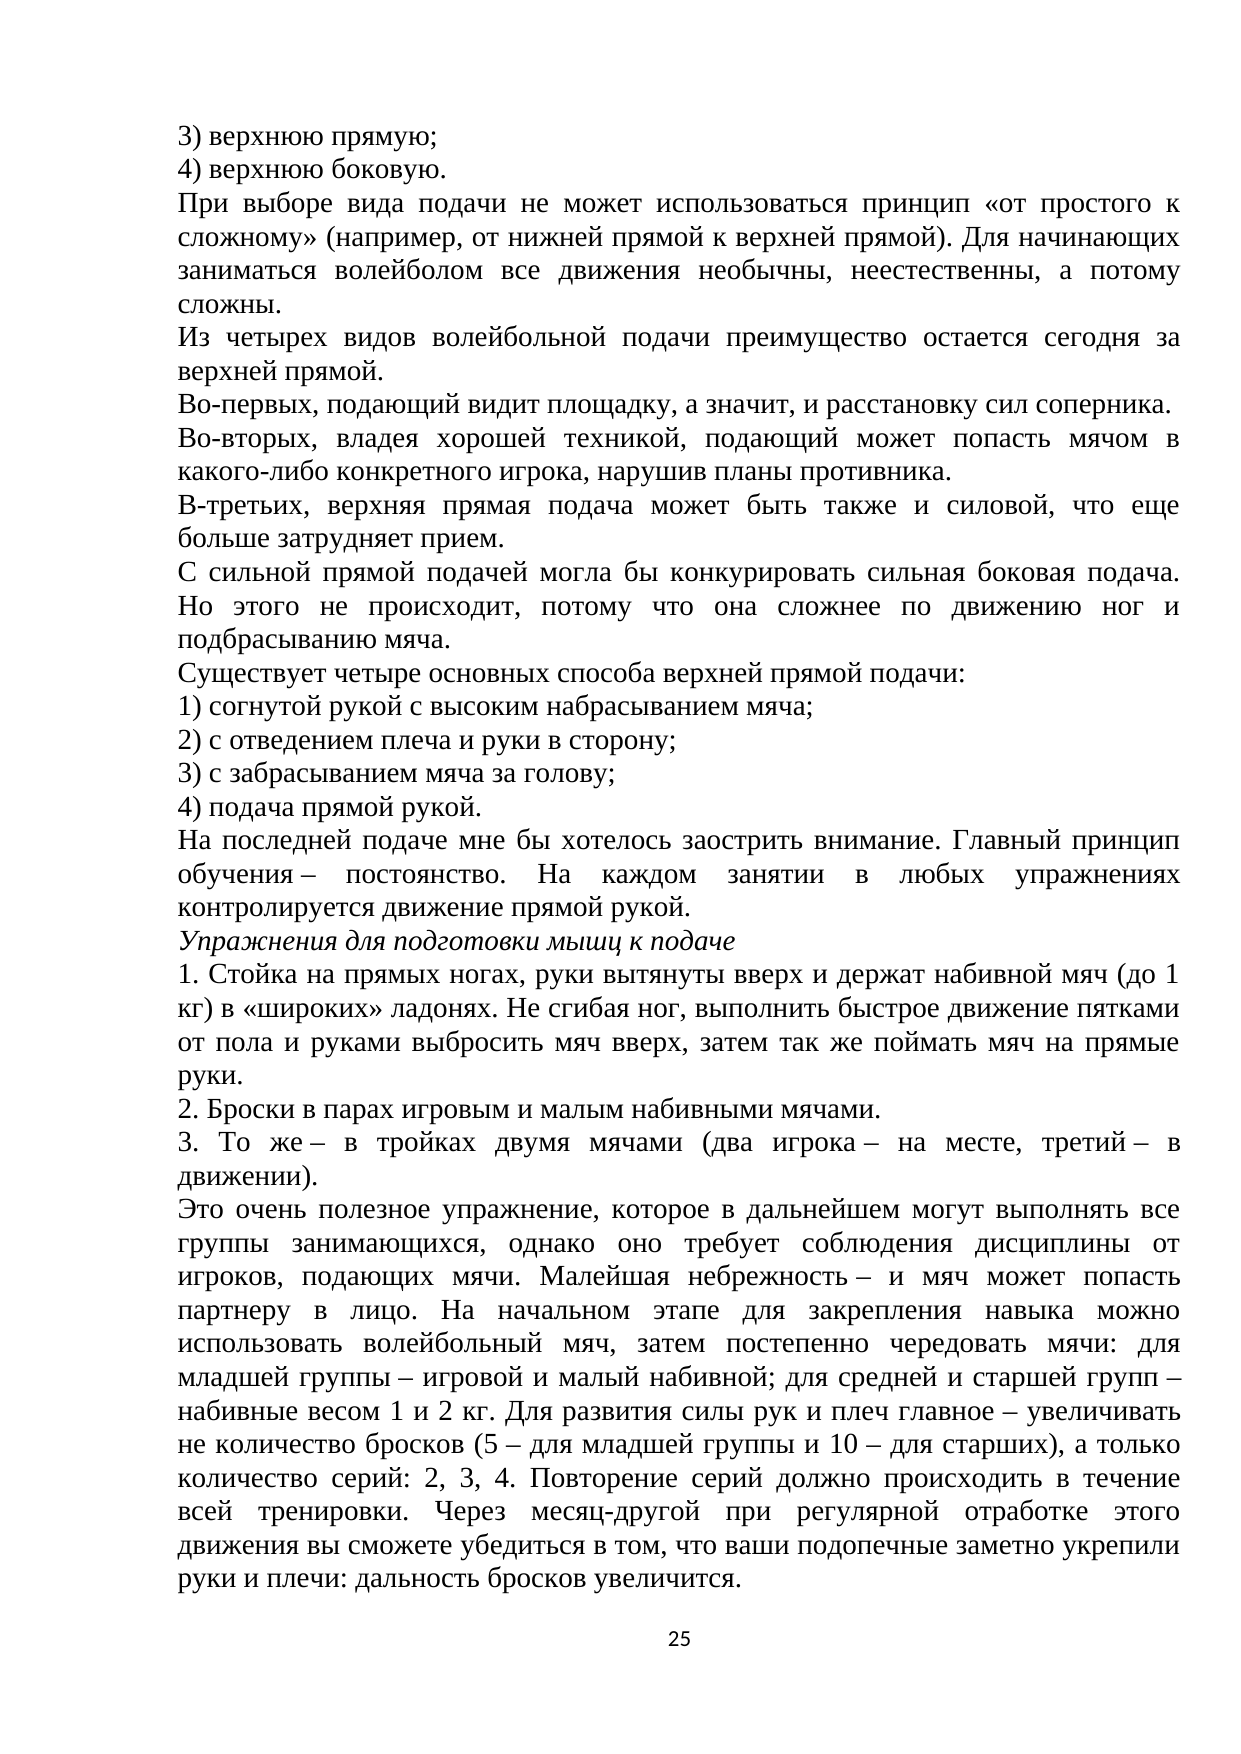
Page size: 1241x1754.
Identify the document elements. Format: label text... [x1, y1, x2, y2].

text Во-вторых, владея хорошей техникой, подающий может попасть мячом в какого-либо конкретного игрока, нарушив планы противника. [177, 420, 1181, 487]
text 2. Броски в парах игровым и малым набивными мячами. [177, 1091, 1181, 1124]
text Во-первых, подающий видит площадку, а значит, и расстановку сил соперника. [177, 386, 1181, 420]
text 1) согнутой рукой с высоким набрасыванием мяча; 2) с отведением плеча и руки в сторону; 3) с забрасыванием мяча за голову; 4) подача прямой рукой. [177, 688, 1181, 822]
text Из четырех видов волейбольной подачи преимущество остается сегодня за верхней прямой. [177, 319, 1181, 386]
text Существует четыре основных способа верхней прямой подачи: [177, 655, 1181, 688]
text 1. Стойка на прямых ногах, руки вытянуты вверх и держат набивной мяч (до 1 кг) в «широких» ладонях. Не сгибая ног, выполнить быстрое движение пятками от пола и руками выбросить мяч вверх, затем так же поймать мяч на прямые руки. [177, 957, 1181, 1091]
text В-третьих, верхняя прямая подача может быть также и силовой, что еще больше затрудняет прием. [177, 487, 1181, 554]
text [177, 118, 1181, 185]
text При выборе вида подачи не может использоваться принцип «от простого к сложному» (например, от нижней прямой к верхней прямой). Для начинающих заниматься волейболом все движения необычны, неестественны, а потому сложны. [177, 185, 1181, 319]
text 3. То же – в тройках двумя мячами (два игрока – на месте, третий – в движении). [177, 1124, 1181, 1191]
text Упражнения для подготовки мышц к подаче [177, 923, 1181, 957]
text Это очень полезное упражнение, которое в дальнейшем могут выполнять все группы занимающихся, однако оно требует соблюдения дисциплины от игроков, подающих мячи. Малейшая небрежность – и мяч может попасть партнеру в лицо. На начальном этапе для закрепления навыка можно использовать волейбольный мяч, затем постепенно чередовать мячи: для младшей группы – игровой и малый набивной; для средней и старшей групп – набивные весом 1 и 2 кг. Для развития силы рук и плеч главное – увеличивать не количество бросков (5 – для младшей группы и 10 – для старших), а только количество серий: 2, 3, 4. Повторение серий должно происходить в течение всей тренировки. Через месяц-другой при регулярной отработке этого движения вы сможете убедиться в том, что ваши подопечные заметно укрепили руки и плечи: дальность бросков увеличится. [177, 1191, 1181, 1594]
text С сильной прямой подачей могла бы конкурировать сильная боковая подача. Но этого не происходит, потому что она сложнее по движению ног и подбрасыванию мяча. [177, 554, 1181, 655]
text На последней подаче мне бы хотелось заострить внимание. Главный принцип обучения – постоянство. На каждом занятии в любых упражнениях контролируется движение прямой рукой. [177, 822, 1181, 923]
